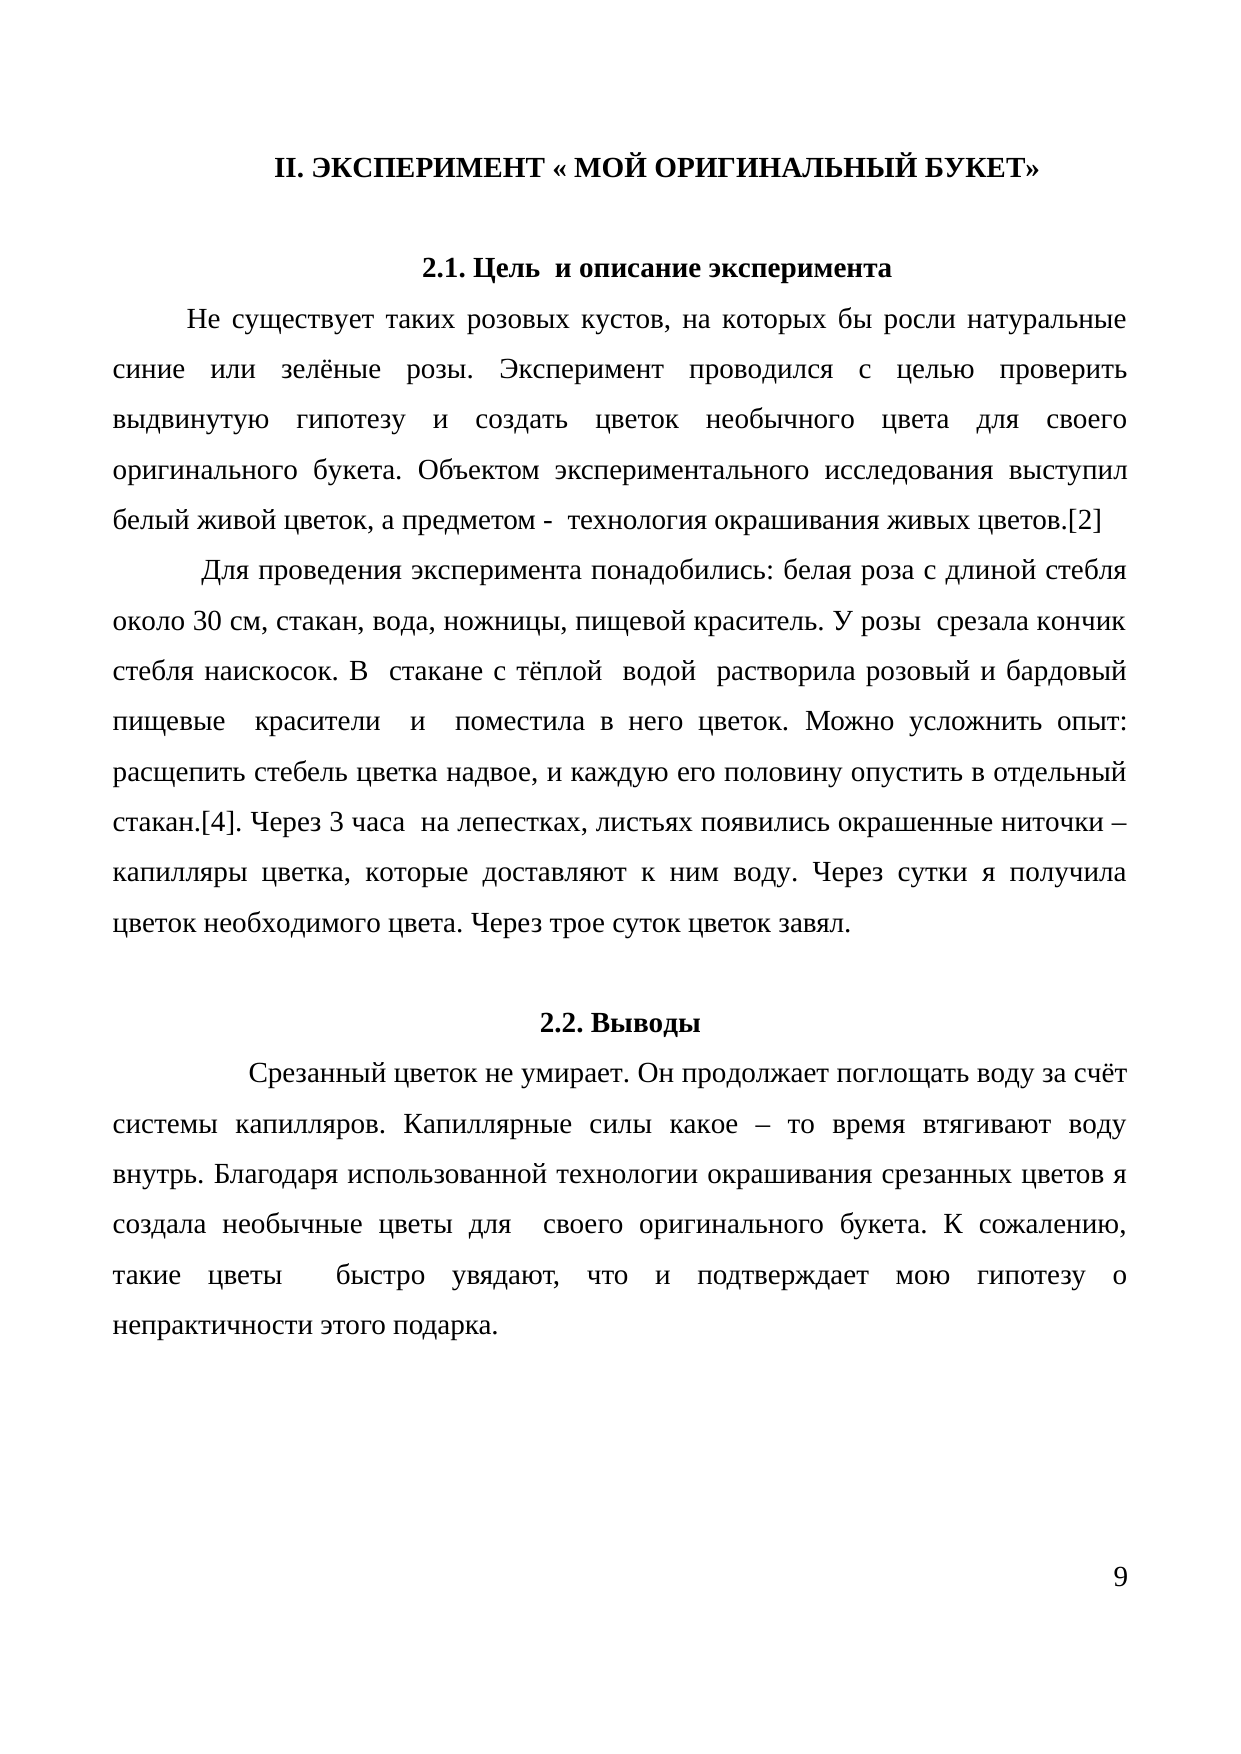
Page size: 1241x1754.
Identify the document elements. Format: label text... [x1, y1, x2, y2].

text II. ЭКСПЕРИМЕНТ « МОЙ ОРИГИНАЛЬНЫЙ БУКЕТ» [112, 150, 1128, 183]
text Не существует таких розовых кустов, на которых бы росли натуральные синие или зелёные розы. Эксперимент проводился с целью проверить выдвинутую гипотезу и создать цветок необычного цвета для своего оригинального букета. Объектом экспериментального исследования выступил белый живой цветок, а предметом - технология окрашивания живых цветов.[2] [112, 301, 1128, 536]
text 2.2. Выводы [112, 1005, 1128, 1039]
text Для проведения эксперимента понадобились: белая роза с длиной стебля около 30 см, стакан, вода, ножницы, пищевой краситель. У розы срезала кончик стебля наискосок. В стакане с тёплой водой растворила розовый и бардовый пищевые красители и поместила в него цветок. Можно усложнить опыт: расщепить стебель цветка надвое, и каждую его половину опустить в отдельный стакан.[4]. Через 3 часа на лепестках, листьях появились окрашенные ниточки – капилляры цветка, которые доставляют к ним воду. Через сутки я получила цветок необходимого цвета. Через трое суток цветок завял. [112, 552, 1128, 938]
text Срезанный цветок не умирает. Он продолжает поглощать воду за счёт системы капилляров. Капиллярные силы какое – то время втягивают воду внутрь. Благодаря использованной технологии окрашивания срезанных цветов я создала необычные цветы для своего оригинального букета. К сожалению, такие цветы быстро увядают, что и подтверждает мою гипотезу о непрактичности этого подарка. [112, 1056, 1128, 1341]
text 2.1. Цель и описание эксперимента [112, 251, 1128, 284]
text 9 [112, 1559, 1128, 1592]
